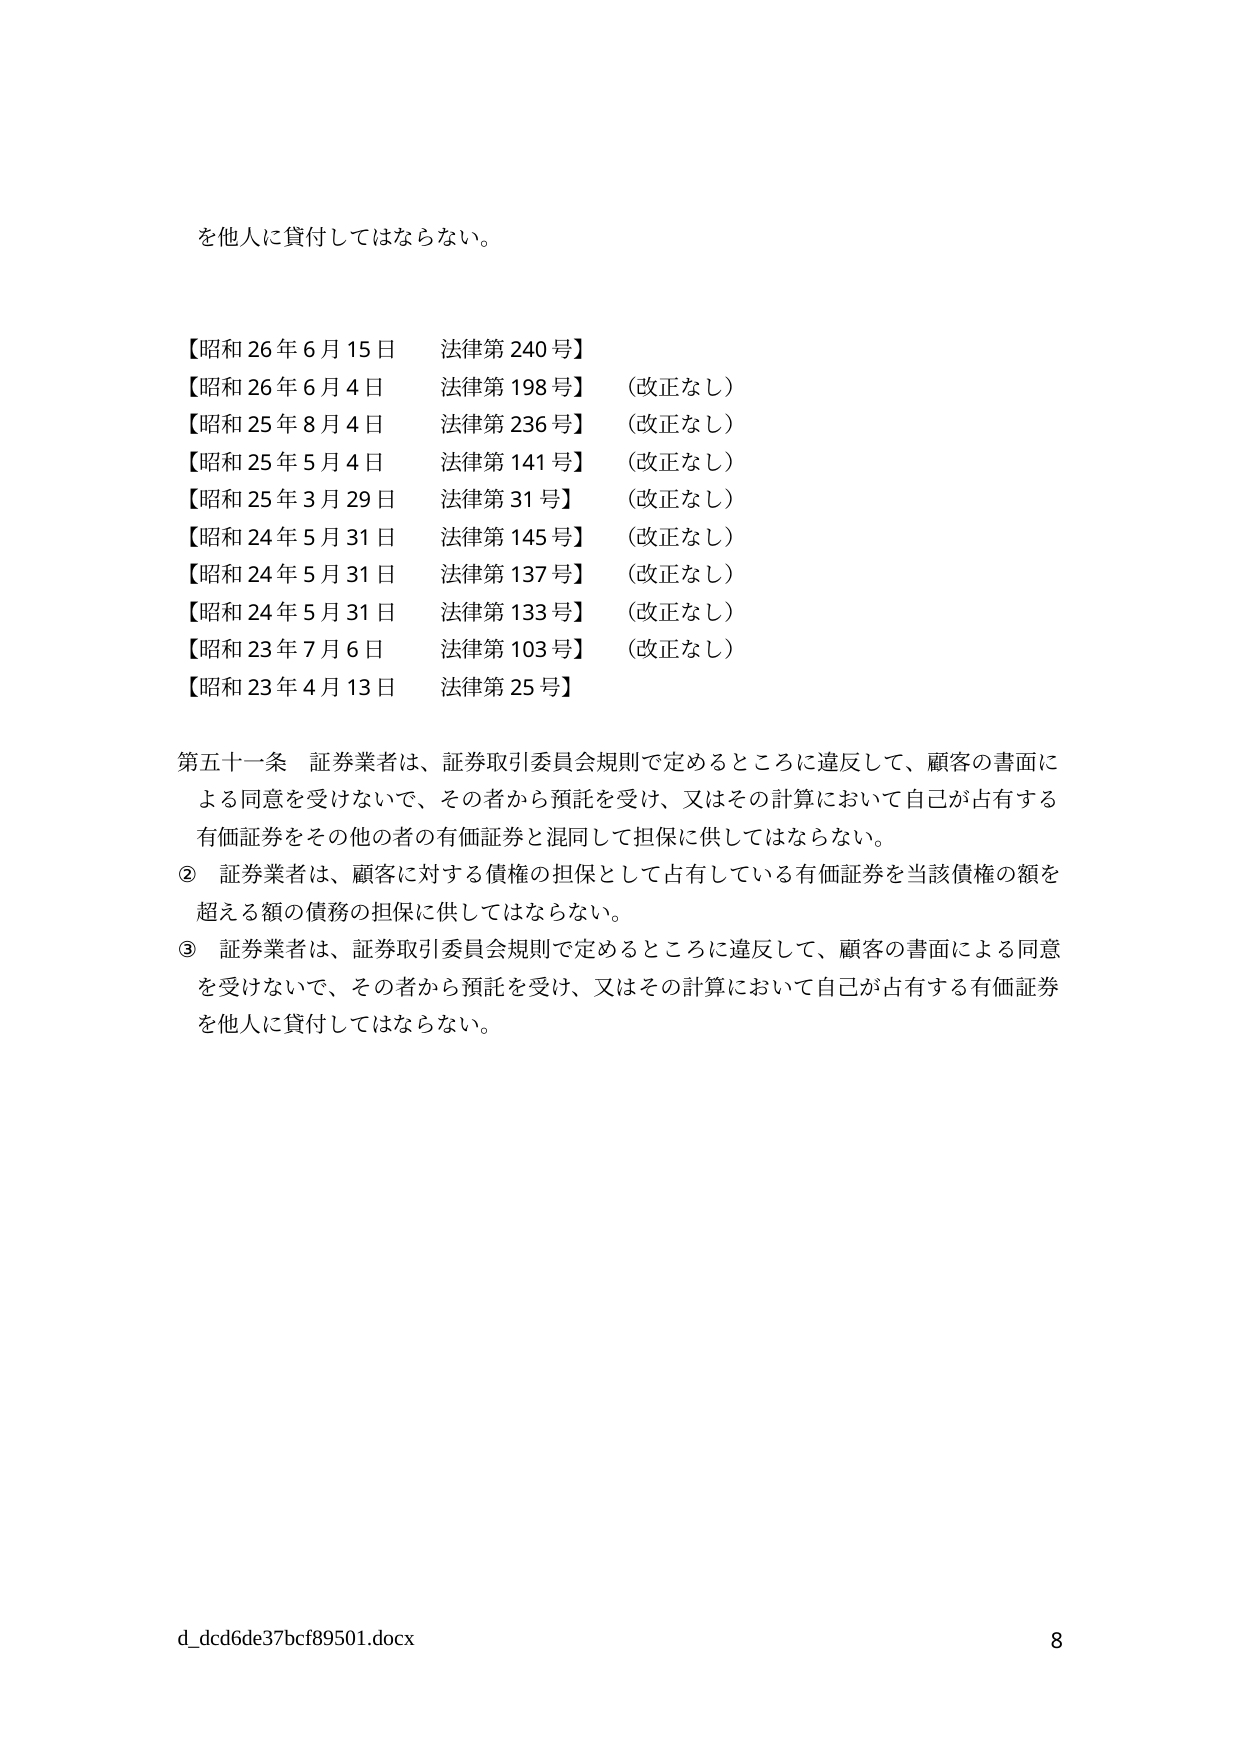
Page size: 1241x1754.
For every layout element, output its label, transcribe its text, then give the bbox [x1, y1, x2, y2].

text 【昭和26年6月15日 法律第240号】 [177, 329, 1063, 367]
text ③ 証券業者は、証券取引委員会規則で定めるところに違反して、顧客の書面による同意を受けないで、その者から預託を受け、又はその計算において自己が占有する有価証券を他人に貸付してはならない。 [177, 929, 1063, 1042]
text 【昭和25年5月4日 法律第141号】 （改正なし） [177, 442, 1063, 479]
text 【昭和25年8月4日 法律第236号】 （改正なし） [177, 404, 1063, 442]
text 【昭和23年7月6日 法律第103号】 （改正なし） [177, 629, 1063, 667]
text 【昭和24年5月31日 法律第137号】 （改正なし） [177, 554, 1063, 592]
text 第五十一条 証券業者は、証券取引委員会規則で定めるところに違反して、顧客の書面による同意を受けないで、その者から預託を受け、又はその計算において自己が占有する有価証券をその他の者の有価証券と混同して担保に供してはならない。 [177, 742, 1063, 854]
text 【昭和24年5月31日 法律第133号】 （改正なし） [177, 592, 1063, 629]
text ② 証券業者は、顧客に対する債権の担保として占有している有価証券を当該債権の額を超える額の債務の担保に供してはならない。 [177, 854, 1063, 929]
text 【昭和25年3月29日 法律第31号】 （改正なし） [177, 479, 1063, 517]
text 【昭和24年5月31日 法律第145号】 （改正なし） [177, 517, 1063, 554]
text 【昭和26年6月4日 法律第198号】 （改正なし） [177, 367, 1063, 404]
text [177, 217, 1063, 254]
text 【昭和23年4月13日 法律第25号】 [177, 667, 1063, 704]
